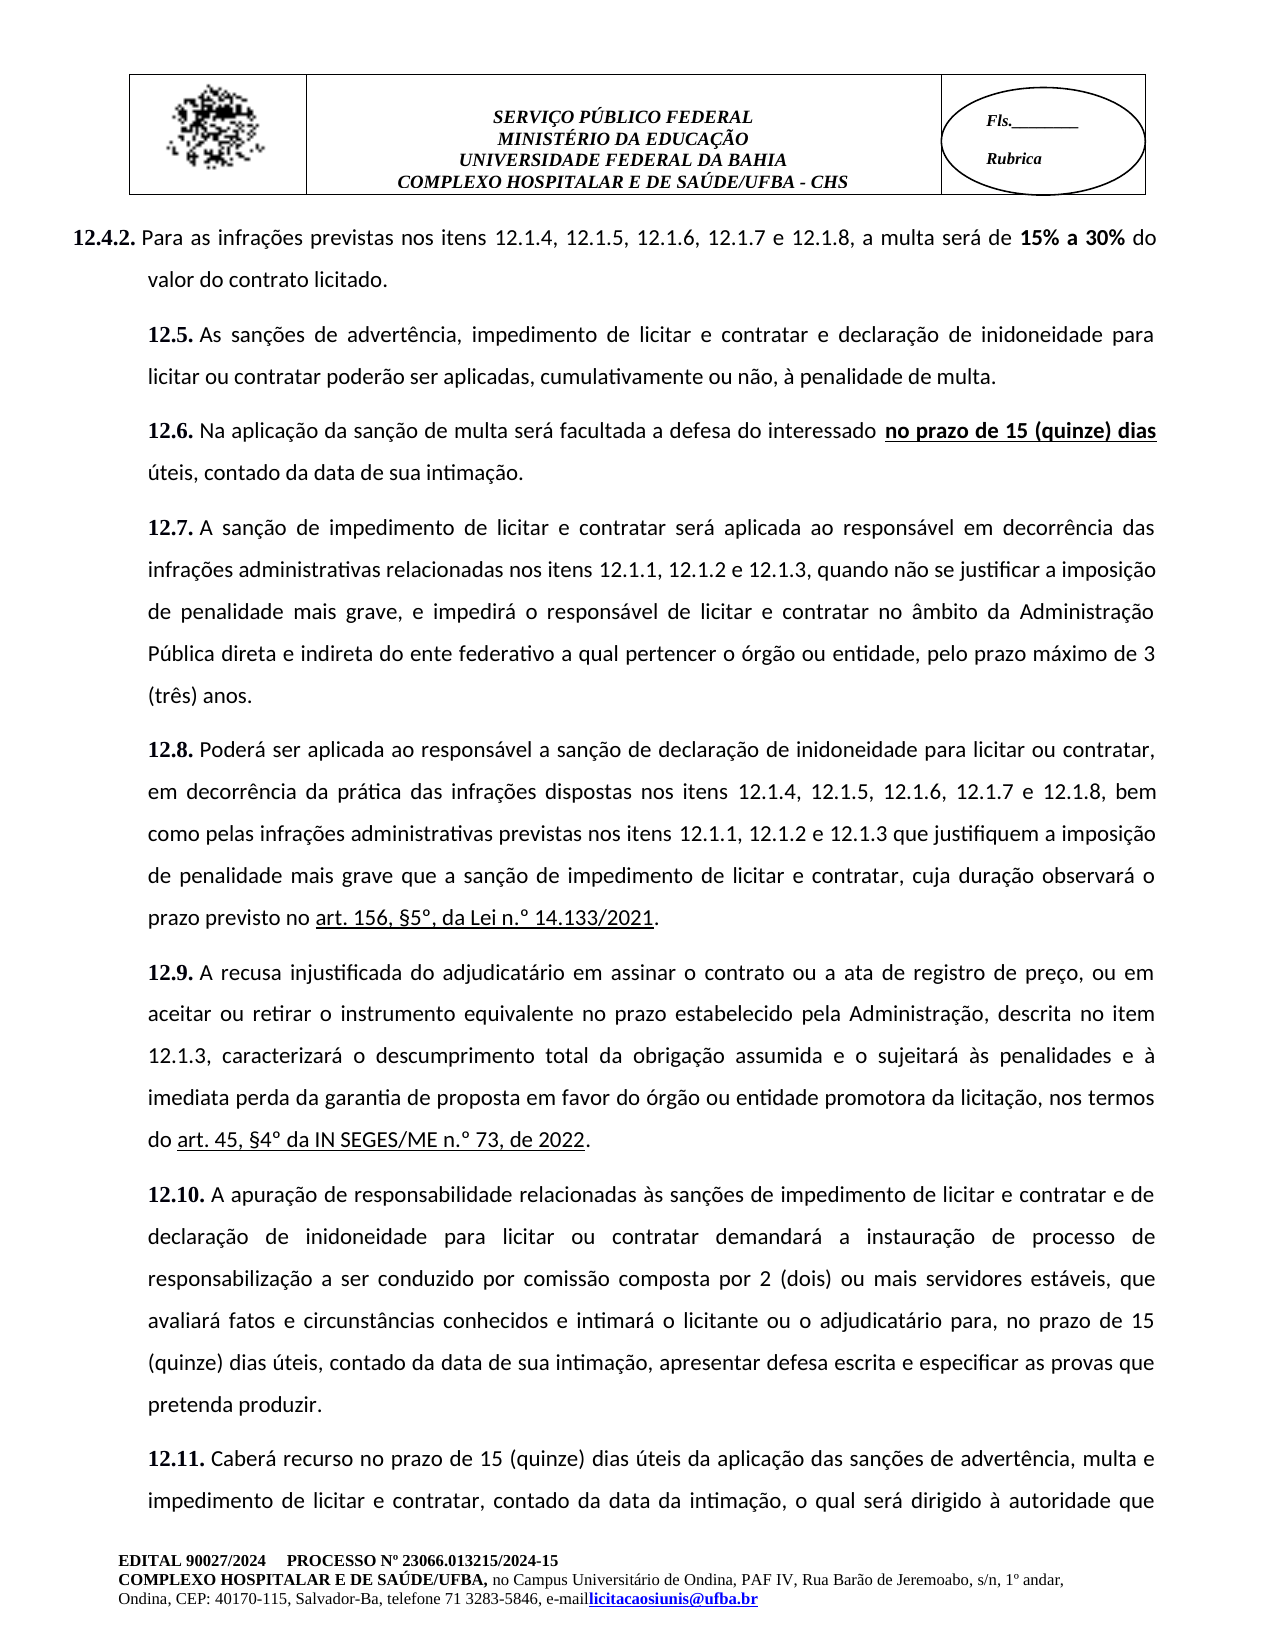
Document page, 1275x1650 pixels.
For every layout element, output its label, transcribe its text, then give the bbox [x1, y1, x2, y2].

list As sanções de advertência, impedimento de licitar e contratar e declaração de inidoneidade para licitar ou contratar poderão ser aplicadas, cumulativamente ou não, à penalidade de multa. [148, 320, 1157, 390]
list A recusa injustificada do adjudicatário em assinar o contrato ou a ata de registro de preço, ou em aceitar ou retirar o instrumento equivalente no prazo estabelecido pela Administração, descrita no item 12.1.3, caracterizará o descumprimento total da obrigação assumida e o sujeitará às penalidades e à imediata perda da garantia de proposta em favor do órgão ou entidade promotora da licitação, nos termos do art. 45, §4º da IN SEGES/ME n.º 73, de 2022. [148, 958, 1157, 1153]
list Poderá ser aplicada ao responsável a sanção de declaração de inidoneidade para licitar ou contratar, em decorrência da prática das infrações dispostas nos itens 12.1.4, 12.1.5, 12.1.6, 12.1.7 e 12.1.8, bem como pelas infrações administrativas previstas nos itens 12.1.1, 12.1.2 e 12.1.3 que justifiquem a imposição de penalidade mais grave que a sanção de impedimento de licitar e contratar, cuja duração observará o prazo previsto no art. 156, §5º, da Lei n.º 14.133/2021. [148, 735, 1157, 931]
text Para as infrações previstas nos itens 12.1.4, 12.1.5, 12.1.6, 12.1.7 e 12.1.8, a multa será de 15% a 30% do valor do contrato licitado. [73, 223, 1157, 293]
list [148, 1444, 1157, 1514]
list A sanção de impedimento de licitar e contratar será aplicada ao responsável em decorrência das infrações administrativas relacionadas nos itens 12.1.1, 12.1.2 e 12.1.3, quando não se justificar a imposição de penalidade mais grave, e impedirá o responsável de licitar e contratar no âmbito da Administração Pública direta e indireta do ente federativo a qual pertencer o órgão ou entidade, pelo prazo máximo de 3 (três) anos. [148, 513, 1157, 709]
list A apuração de responsabilidade relacionadas às sanções de impedimento de licitar e contratar e de declaração de inidoneidade para licitar ou contratar demandará a instauração de processo de responsabilização a ser conduzido por comissão composta por 2 (dois) ou mais servidores estáveis, que avaliará fatos e circunstâncias conhecidos e intimará o licitante ou o adjudicatário para, no prazo de 15 (quinze) dias úteis, contado da data de sua intimação, apresentar defesa escrita e especificar as provas que pretenda produzir. [148, 1180, 1157, 1418]
list Na aplicação da sanção de multa será facultada a defesa do interessado no prazo de 15 (quinze) dias úteis, contado da data de sua intimação. [148, 416, 1157, 486]
